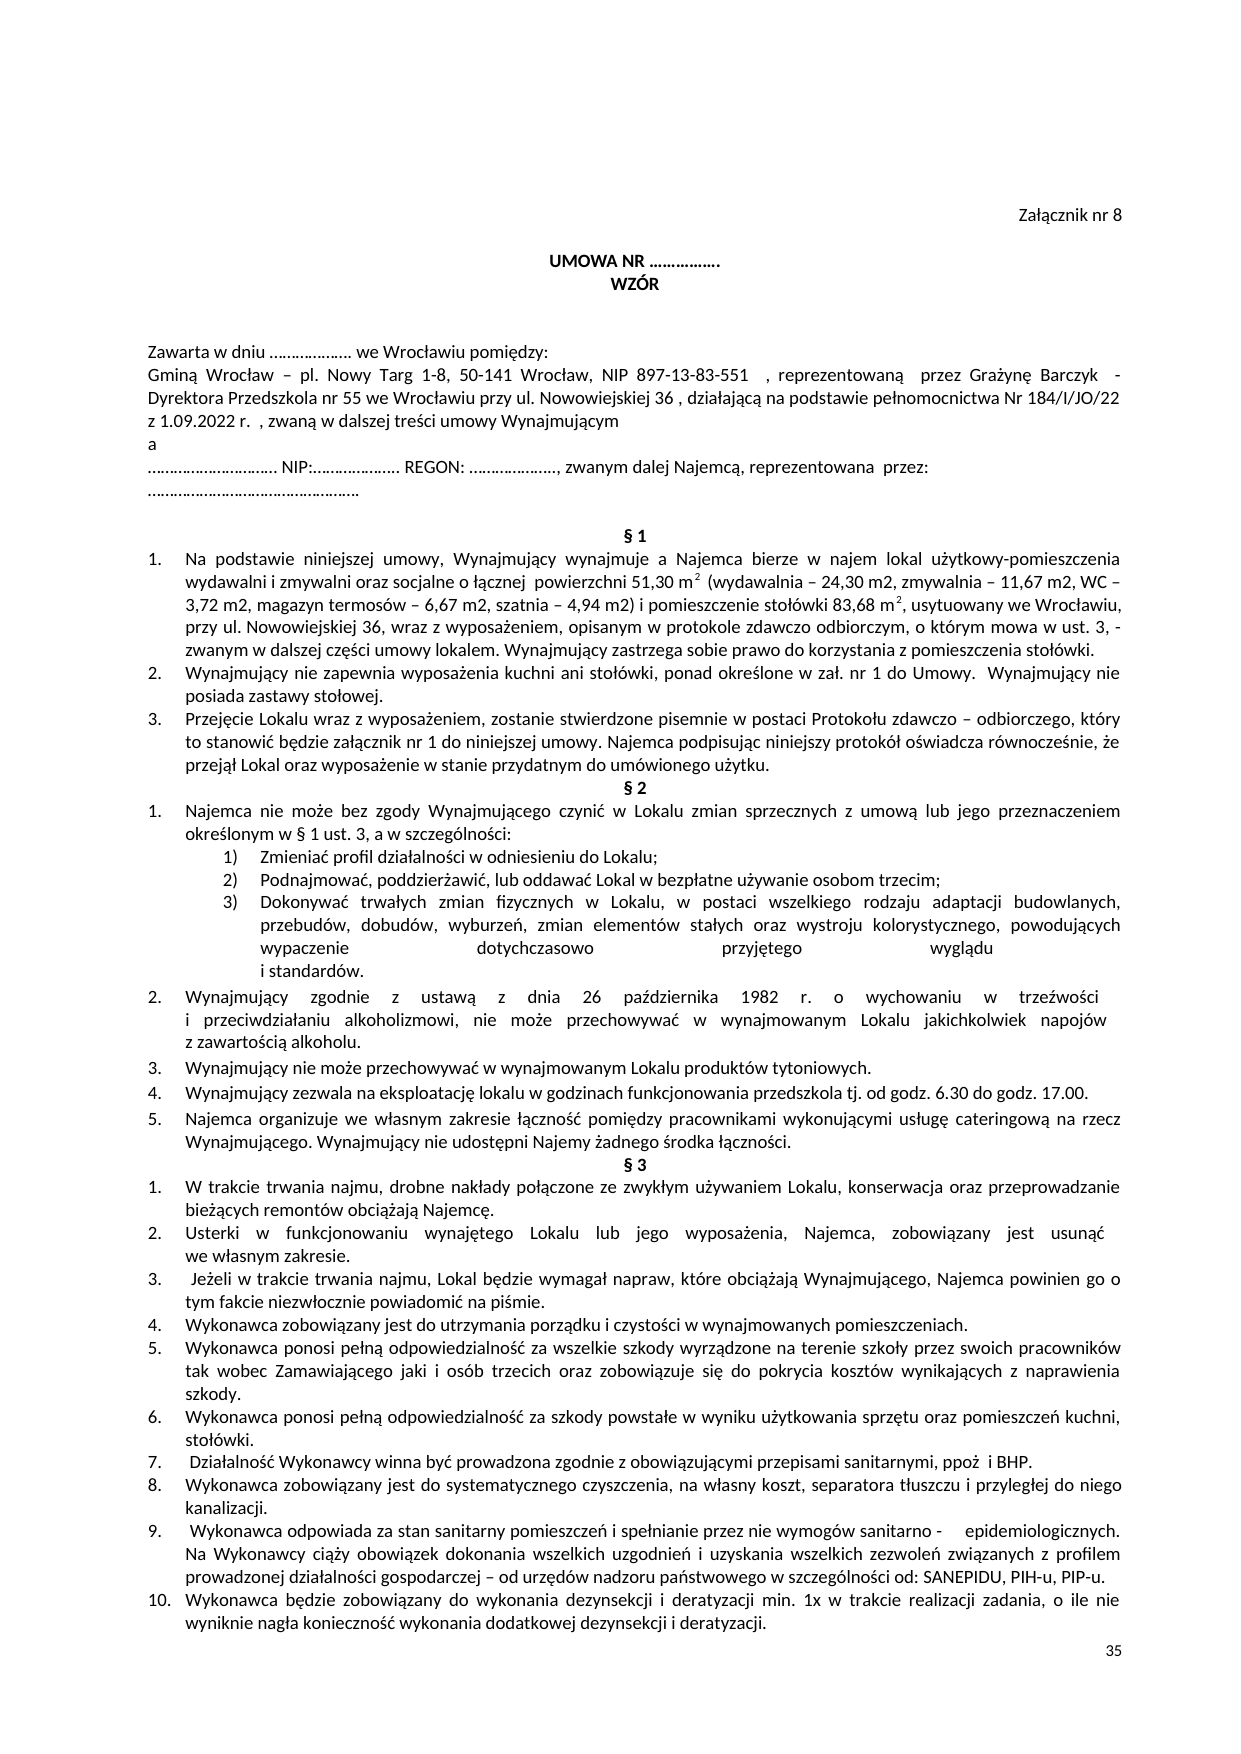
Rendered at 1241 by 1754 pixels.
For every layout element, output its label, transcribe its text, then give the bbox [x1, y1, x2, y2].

list Wykonawca zobowiązany jest do systematycznego czyszczenia, na własny koszt, separatora tłuszczu i przyległej do niego kanalizacji. [148, 1474, 1122, 1519]
list Podnajmować, poddzierżawić, lub oddawać Lokal w bezpłatne używanie osobom trzecim; [223, 868, 1122, 891]
list W trakcie trwania najmu, drobne nakłady połączone ze zwykłym używaniem Lokalu, konserwacja oraz przeprowadzanie bieżących remontów obciążają Najemcę. [148, 1176, 1122, 1222]
list Wykonawca ponosi pełną odpowiedzialność za wszelkie szkody wyrządzone na terenie szkoły przez swoich pracowników tak wobec Zamawiającego jaki i osób trzecich oraz zobowiązuje się do pokrycia kosztów wynikających z naprawienia szkody. [148, 1336, 1122, 1405]
list Jeżeli w trakcie trwania najmu, Lokal będzie wymagał napraw, które obciążają Wynajmującego, Najemca powinien go o tym fakcie niezwłocznie powiadomić na piśmie. [148, 1267, 1122, 1313]
list Najemca nie może bez zgody Wynajmującego czynić w Lokalu zmian sprzecznych z umową lub jego przeznaczeniem określonym w § 1 ust. w szczególności: [148, 799, 1122, 845]
list Usterki w funkcjonowaniu wynajętego Lokalu lub jego wyposażenia, Najemca, zobowiązany jest usunąć we własnym zakresie. [148, 1222, 1122, 1267]
text § 1 [148, 524, 1122, 547]
list Przejęcie Lokalu wraz z wyposażeniem, zostanie stwierdzone pisemnie w postaci Protokołu zdawczo – odbiorczego, który to stanowić będzie załącznik nr 1 do niniejszej umowy. Najemca podpisując niniejszy protokół oświadcza równocześnie, że przejął Lokal oraz wyposażenie w stanie przydatnym do umówionego użytku. [148, 707, 1122, 776]
list Działalność Wykonawcy winna być prowadzona zgodnie z obowiązującymi przepisami sanitarnymi, ppoż i BHP. [148, 1451, 1122, 1474]
list Wykonawca zobowiązany jest do utrzymania porządku i czystości w wynajmowanych pomieszczeniach. [148, 1313, 1122, 1336]
text Gminą Wrocław – pl. Nowy Targ 1-8, 50-141 Wrocław, NIP 897-13-83-551 , reprezentowaną przez Grażynę Barczyk - Dyrektora Przedszkola nr 55 we Wrocławiu przy ul. Nowowiejskiej 36 , działającą na podstawie pełnomocnictwa Nr 184/I/JO/22 z 1.09.2022 r. , zwaną w dalszej treści umowy Wynajmującym [148, 364, 1122, 432]
list Wynajmujący nie zapewnia wyposażenia kuchni ani stołówki, ponad określone w zał. nr 1 do Umowy. Wynajmujący nie posiada zastawy stołowej. [148, 662, 1122, 707]
text Załącznik nr 8 [185, 203, 1122, 226]
list Wykonawca odpowiada za stan sanitarny pomieszczeń i spełnianie przez nie wymogów sanitarno - epidemiologicznych. Na Wykonawcy ciąży obowiązek dokonania wszelkich uzgodnień i uzyskania wszelkich zezwoleń związanych z profilem prowadzonej działalności gospodarczej – od urzędów nadzoru państwowego w szczególności od: SANEPIDU, PIH-u, PIP-u. [148, 1519, 1122, 1588]
text § 3 [148, 1153, 1122, 1176]
list Wynajmujący zezwala na eksploatację lokalu w godzinach funkcjonowania przedszkola tj. od godz. 6.30 do godz. 17.00. [148, 1082, 1122, 1104]
text § 2 [148, 776, 1122, 799]
text WZÓR [148, 272, 1122, 295]
list Wykonawca ponosi pełną odpowiedzialność za szkody powstałe w wyniku użytkowania sprzętu oraz pomieszczeń kuchni, stołówki. [148, 1405, 1122, 1451]
list Wynajmujący zgodnie z ustawą z dnia 26 października 1982 r. o wychowaniu w trzeźwości i przeciwdziałaniu alkoholizmowi, nie może przechowywać w wynajmowanym Lokalu jakichkolwiek napojów z zawartością alkoholu. [148, 985, 1122, 1054]
list Zmieniać profil działalności w odniesieniu do Lokalu; [223, 845, 1122, 868]
text ………………………… NIP:……………….. REGON: ……………….., zwanym dalej Najemcą, reprezentowana przez: [148, 455, 1122, 478]
list Dokonywać trwałych zmian fizycznych w Lokalu, w postaci wszelkiego rodzaju adaptacji budowlanych, przebudów, dobudów, wyburzeń, zmian elementów stałych oraz wystroju kolorystycznego, powodujących wypaczenie dotychczasowo przyjętego wyglądu i standardów. [223, 891, 1122, 982]
text Zawarta w dniu ………………. we Wrocławiu pomiędzy: [148, 341, 1122, 364]
list Na podstawie niniejszej umowy, Wynajmujący wynajmuje a Najemca bierze w najem lokal użytkowy-pomieszczenia wydawalni i zmywalni oraz socjalne o łącznej powierzchni 51,30 m2 (wydawalnia – 24,30 m2, zmywalnia – 11,67 m2, WC – 3,72 m2, magazyn termosów – 6,67 m2, szatnia – 4,94 m2) i pomieszczenie stołówki 83,68 m2, usytuowany we Wrocławiu, przy ul. Nowowiejskiej 36, wraz z wyposażeniem, opisanym w protokole zdawczo odbiorczym, o którym mowa w ust. 3, - zwanym w dalszej części umowy lokalem. Wynajmujący zastrzega sobie prawo do korzystania z pomieszczenia stołówki. [148, 547, 1122, 662]
text UMOWA NR ……………. [148, 249, 1122, 272]
list Wykonawca będzie zobowiązany do wykonania dezynsekcji i deratyzacji min. 1x w trakcie realizacji zadania, o ile nie wyniknie nagła konieczność wykonania dodatkowej dezynsekcji i deratyzacji. [148, 1588, 1122, 1634]
list Wynajmujący nie może przechowywać w wynajmowanym Lokalu produktów tytoniowych. [148, 1056, 1122, 1079]
text …………………………………………. [148, 478, 1122, 501]
list Najemca organizuje we własnym zakresie łączność pomiędzy pracownikami wykonującymi usługę cateringową na rzecz Wynajmującego. Wynajmujący nie udostępni Najemy żadnego środka łączności. [148, 1107, 1122, 1153]
text a [148, 432, 1122, 455]
